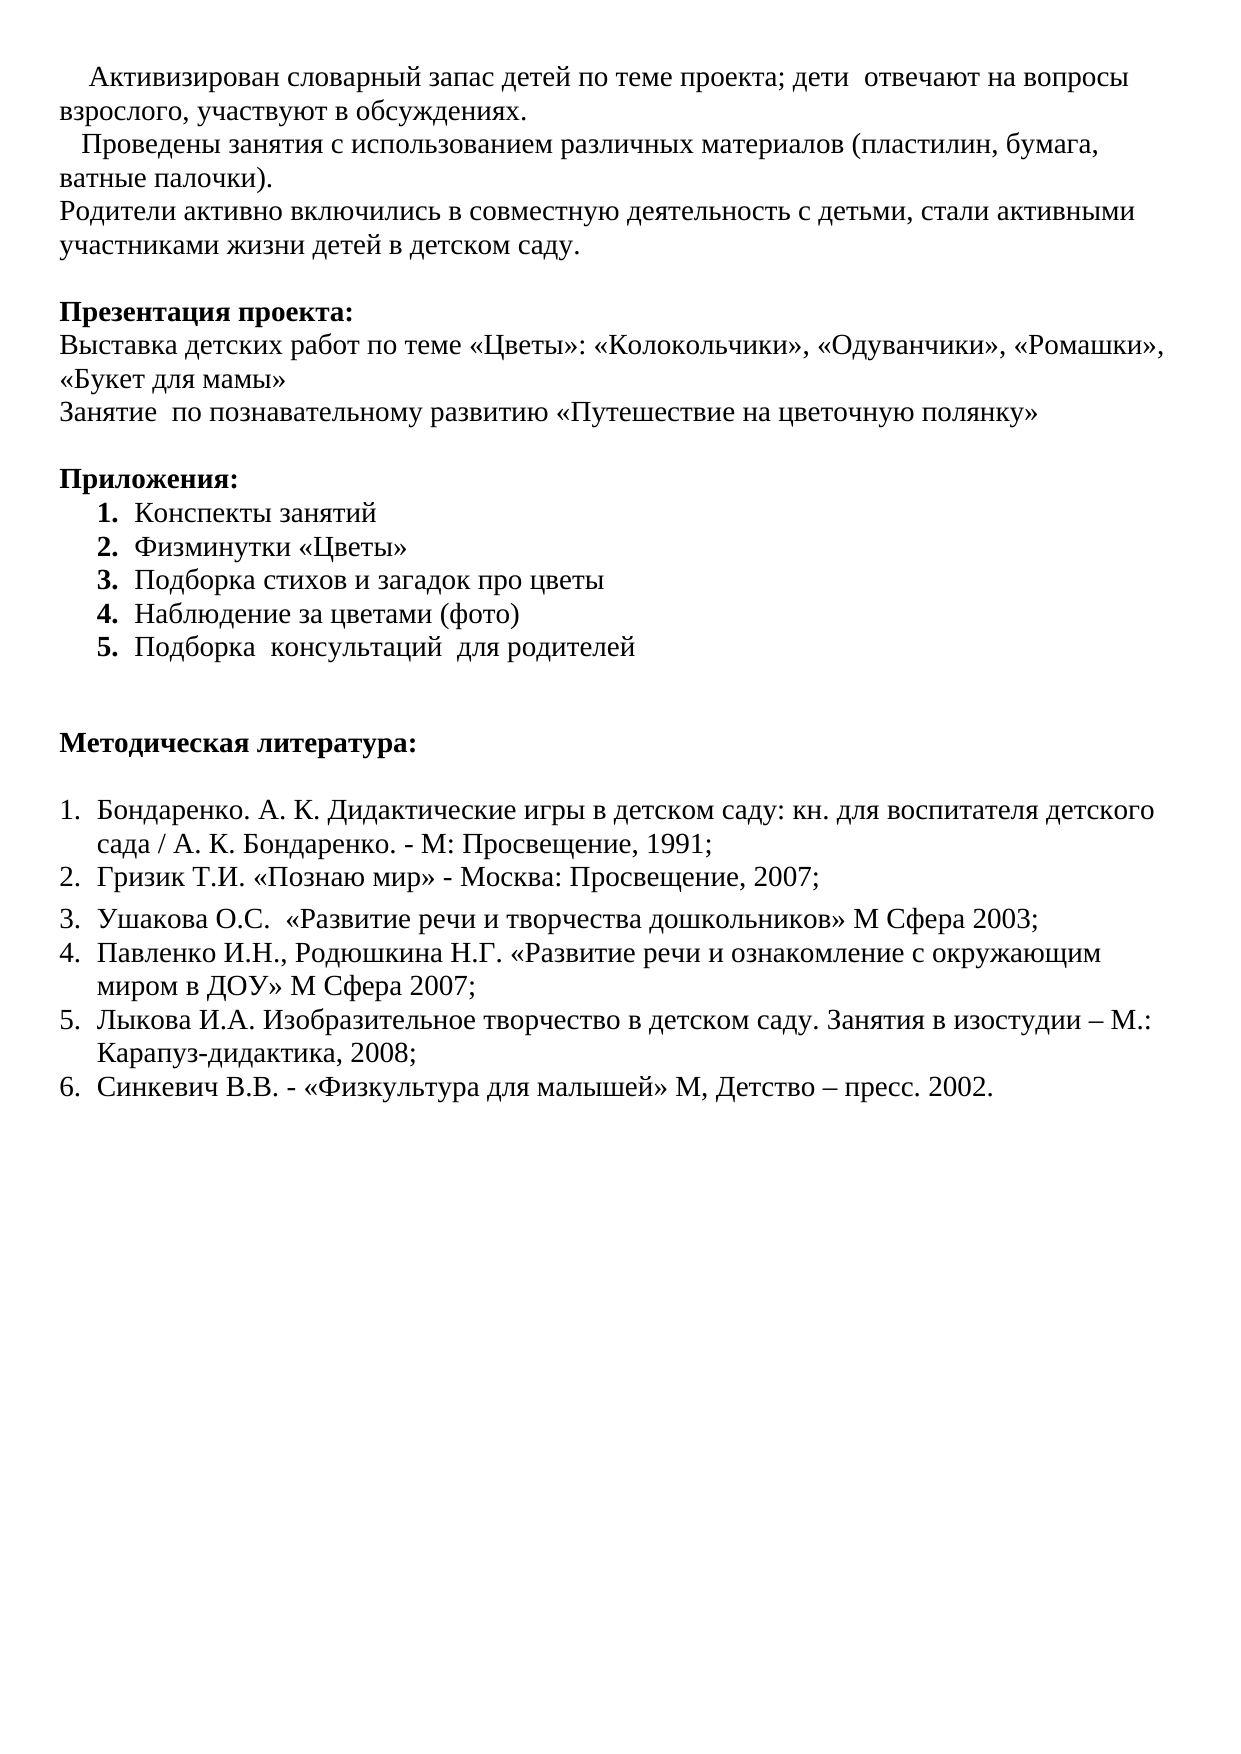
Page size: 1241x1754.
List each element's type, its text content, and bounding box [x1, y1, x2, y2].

text Приложения: [59, 462, 1181, 495]
list Павленко И.Н., Родюшкина Н.Г. «Развитие речи и ознакомление с окружающим миром в ДОУ» М Сфера 2007; [59, 935, 1181, 1002]
list Подборка стихов и загадок про цветы [97, 562, 1181, 596]
text Занятие по познавательному развитию «Путешествие на цветочную полянку» [59, 394, 1181, 428]
text Методическая литература: [59, 725, 1181, 759]
list Бондаренко. А. К. Дидактические игры в детском саду: кн. для воспитателя детского сада / А. К. Бондаренко. - М: Просвещение, 1991; [59, 792, 1181, 859]
list Ушакова О.С. «Развитие речи и творчества дошкольников» М Сфера 2003; [59, 901, 1181, 935]
text Родители активно включились в совместную деятельность с детьми, стали активными участниками жизни детей в детском саду. [59, 193, 1181, 260]
text Активизирован словарный запас детей по теме проекта; дети отвечают на вопросы взрослого, участвуют в обсуждениях. [59, 59, 1181, 126]
text Выставка детских работ по теме «Цветы»: «Колокольчики», «Одуванчики», «Ромашки», «Букет для мамы» [59, 327, 1181, 394]
list Синкевич В.В. - «Физкультура для малышей» М, Детство – пресс. 2002. [59, 1069, 1181, 1102]
list Лыкова И.А. Изобразительное творчество в детском саду. Занятия в изостудии – М.: Карапуз-дидактика, 2008; [59, 1002, 1181, 1069]
list Наблюдение за цветами (фото) [97, 596, 1181, 629]
text Проведены занятия с использованием различных материалов (пластилин, бумага, ватные палочки). [59, 126, 1181, 193]
list Подборка консультаций для родителей [97, 629, 1181, 663]
text Презентация проекта: [59, 294, 1181, 327]
list Гризик Т.И. «Познаю мир» - Москва: Просвещение, 2007; [59, 859, 1181, 893]
list Конспекты занятий [97, 495, 1181, 529]
list Физминутки «Цветы» [97, 529, 1181, 562]
